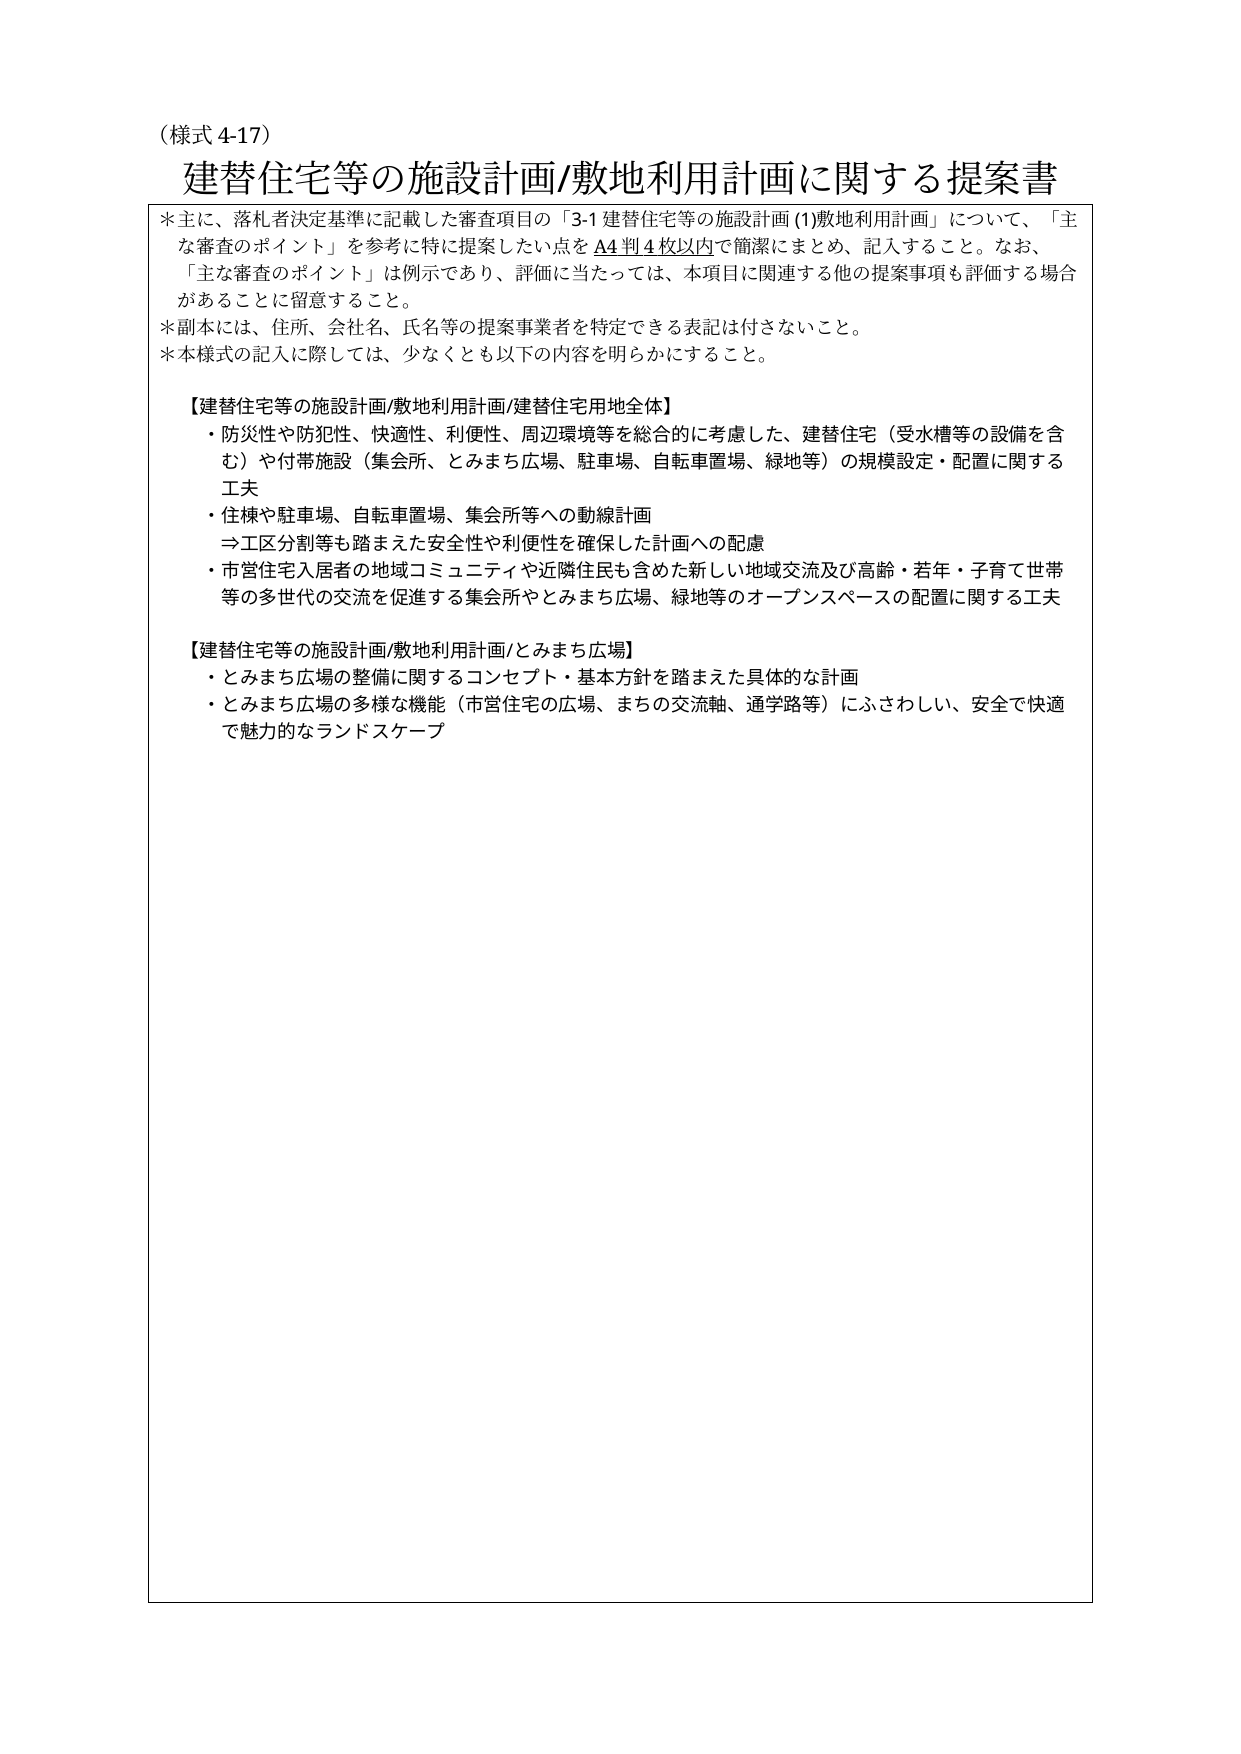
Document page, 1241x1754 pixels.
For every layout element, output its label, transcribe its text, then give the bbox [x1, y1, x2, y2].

text 建替住宅等の施設計画/敷地利用計画に関する提案書 [148, 150, 1092, 204]
text （様式4-17） [148, 118, 1092, 150]
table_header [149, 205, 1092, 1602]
